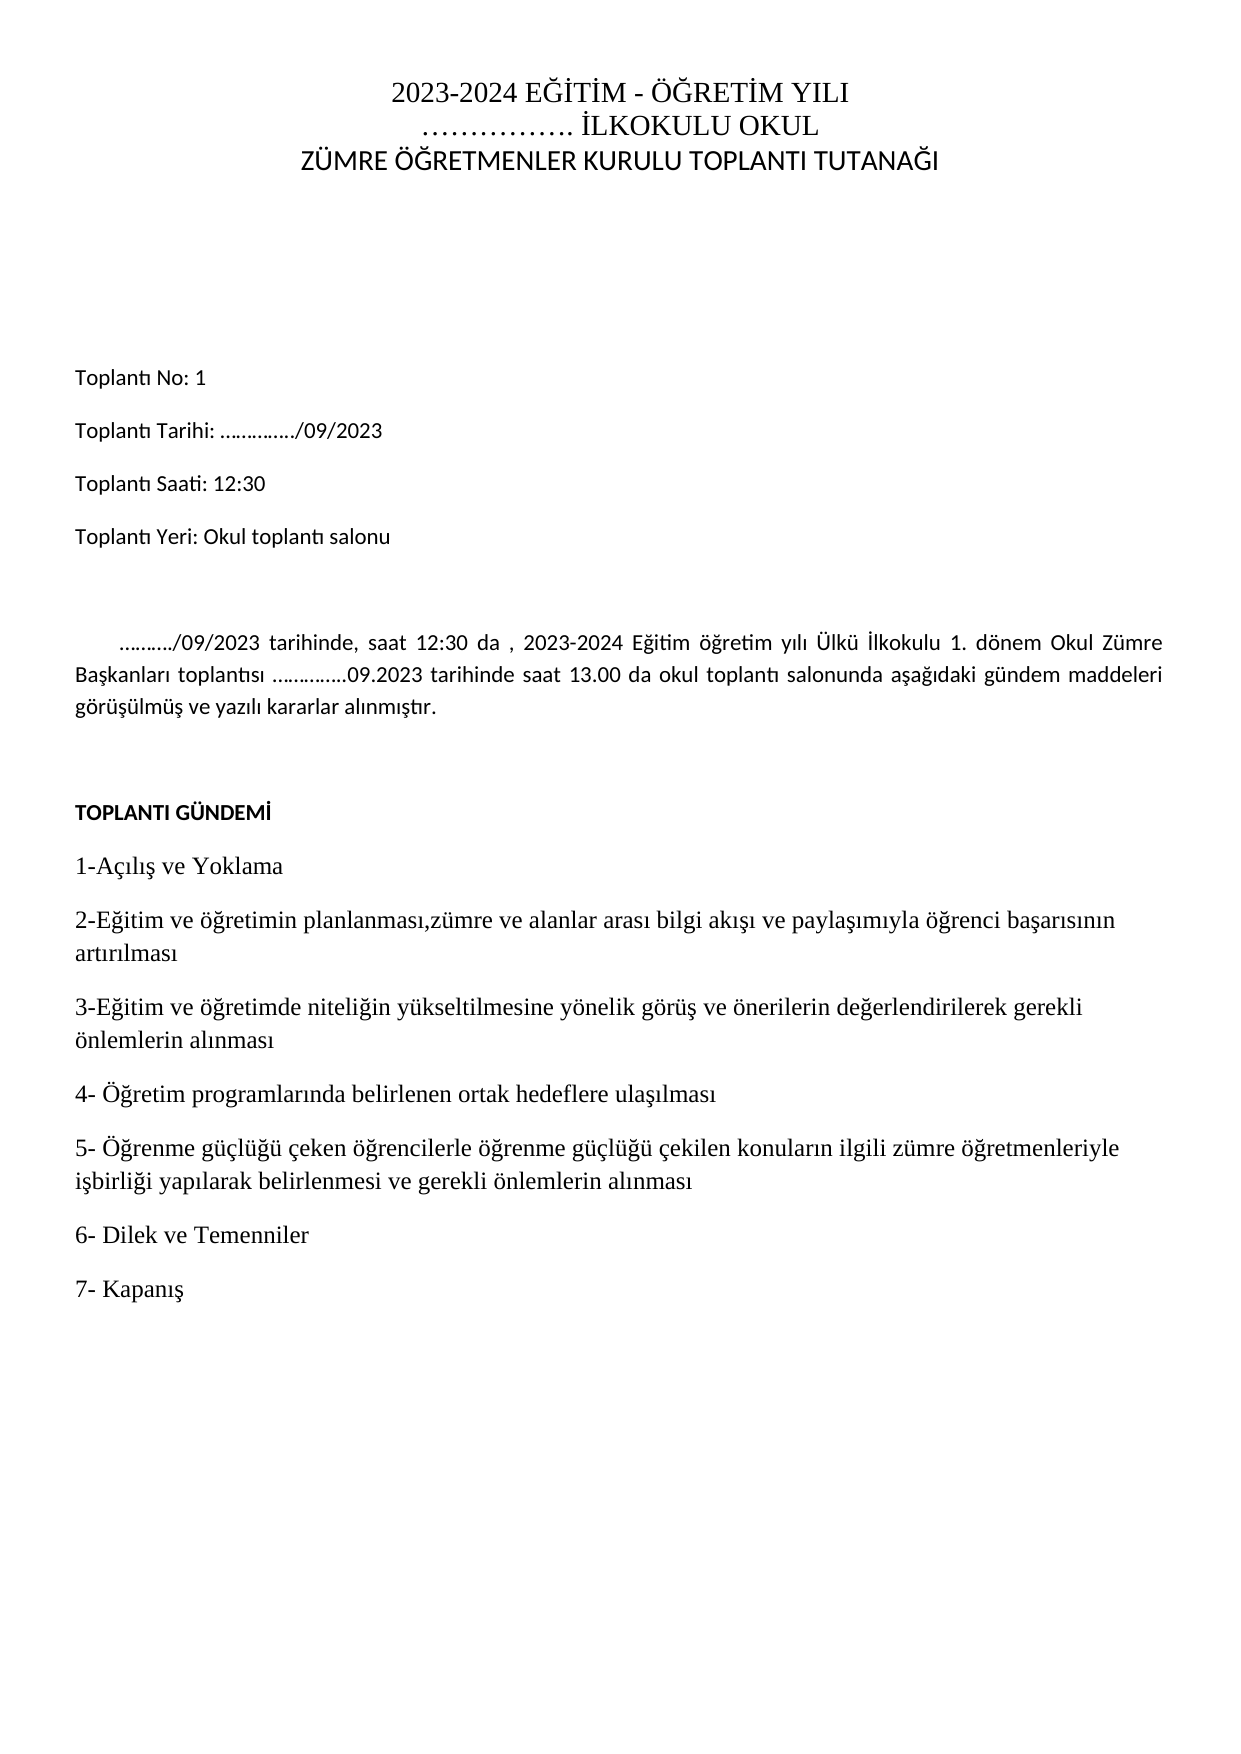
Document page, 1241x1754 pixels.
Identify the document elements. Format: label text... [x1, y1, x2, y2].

text 2023-2024 EĞİTİM - ÖĞRETİM YILI [75, 75, 1165, 108]
text Toplantı Tarihi: …………../09/2023 [75, 416, 1165, 444]
text 2-Eğitim ve öğretimin planlanması,zümre ve alanlar arası bilgi akışı ve paylaşımıyla öğrenci başarısının artırılması [75, 905, 1165, 967]
text 3-Eğitim ve öğretimde niteliğin yükseltilmesine yönelik görüş ve önerilerin değerlendirilerek gerekli önlemlerin alınması [75, 992, 1165, 1054]
text 6- Dilek ve Temenniler [75, 1220, 1165, 1248]
text TOPLANTI GÜNDEMİ [75, 798, 1165, 826]
text ………./09/2023 tarihinde, saat 12:30 da , 2023-2024 Eğitim öğretim yılı Ülkü İlkokulu 1. dönem Okul Zümre Başkanları toplantısı …………..09.2023 tarihinde saat 13.00 da okul toplantı salonunda aşağıdaki gündem maddeleri görüşülmüş ve yazılı kararlar alınmıştır. [75, 628, 1165, 720]
text 4- Öğretim programlarında belirlenen ortak hedeflere ulaşılması [75, 1079, 1165, 1108]
text Toplantı No: 1 [75, 363, 1165, 391]
text Toplantı Saati: 12:30 [75, 469, 1165, 497]
text 1-Açılış ve Yoklama [75, 851, 1165, 880]
text 5- Öğrenme güçlüğü çeken öğrencilerle öğrenme güçlüğü çekilen konuların ilgili zümre öğretmenleriyle işbirliği yapılarak belirlenmesi ve gerekli önlemlerin alınması [75, 1133, 1165, 1195]
text Toplantı Yeri: Okul toplantı salonu [75, 522, 1165, 550]
text ……………. İLKOKULU OKUL [75, 108, 1165, 142]
text 7- Kapanış [75, 1274, 1165, 1302]
text ZÜMRE ÖĞRETMENLER KURULU TOPLANTI TUTANAĞI [75, 142, 1165, 178]
